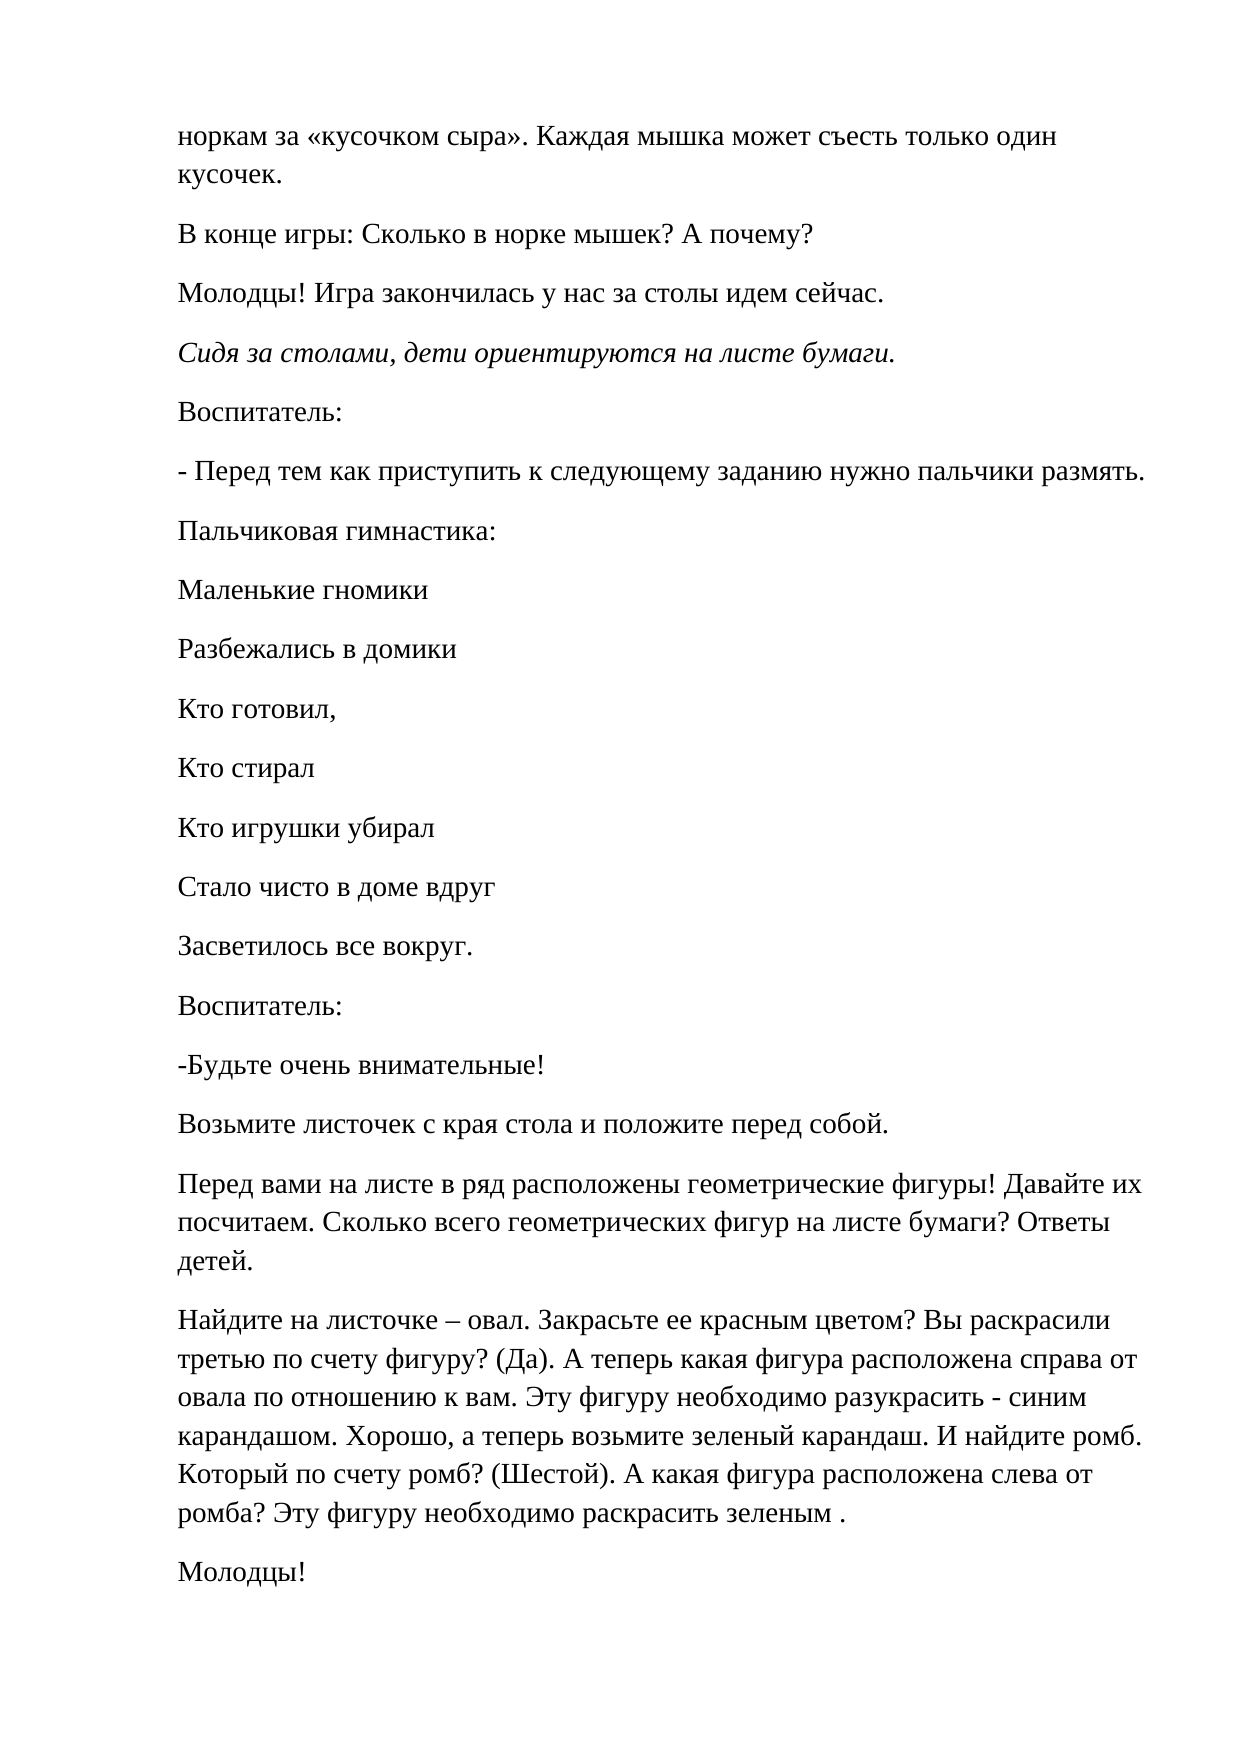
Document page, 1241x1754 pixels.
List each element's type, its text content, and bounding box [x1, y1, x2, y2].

text -Будьте очень внимательные! [177, 1047, 1152, 1081]
text Кто игрушки убирал [177, 810, 1152, 843]
text Найдите на листочке – овал. Закрасьте ее красным цветом? Вы раскрасили третью по счету фигуру? (Да). А теперь какая фигура расположена справа от овала по отношению к вам. Эту фигуру необходимо разукрасить - синим карандашом. Хорошо, а теперь возьмите зеленый карандаш. И найдите ромб. Который по счету ромб? (Шестой). А какая фигура расположена слева от ромба? Эту фигуру необходимо раскрасить зеленым . [177, 1302, 1152, 1529]
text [177, 118, 1152, 190]
text Пальчиковая гимнастика: [177, 513, 1152, 546]
text Маленькие гномики [177, 572, 1152, 606]
text Воспитатель: [177, 394, 1152, 428]
text Перед вами на листе в ряд расположены геометрические фигуры! Давайте их посчитаем. Сколько всего геометрических фигур на листе бумаги? Ответы детей. [177, 1166, 1152, 1277]
text - Перед тем как приступить к следующему заданию нужно пальчики размять. [177, 453, 1152, 487]
text Молодцы! [177, 1554, 1152, 1588]
text Кто готовил, [177, 691, 1152, 724]
text Сидя за столами, дети ориентируются на листе бумаги. [177, 335, 1152, 368]
text Возьмите листочек с края стола и положите перед собой. [177, 1107, 1152, 1140]
text Стало чисто в доме вдруг [177, 869, 1152, 903]
text Разбежались в домики [177, 632, 1152, 665]
text Молодцы! Игра закончилась у нас за столы идем сейчас. [177, 275, 1152, 309]
text Воспитатель: [177, 988, 1152, 1021]
text Кто стирал [177, 750, 1152, 784]
text Засветилось все вокруг. [177, 928, 1152, 962]
text В конце игры: Сколько в норке мышек? А почему? [177, 216, 1152, 249]
